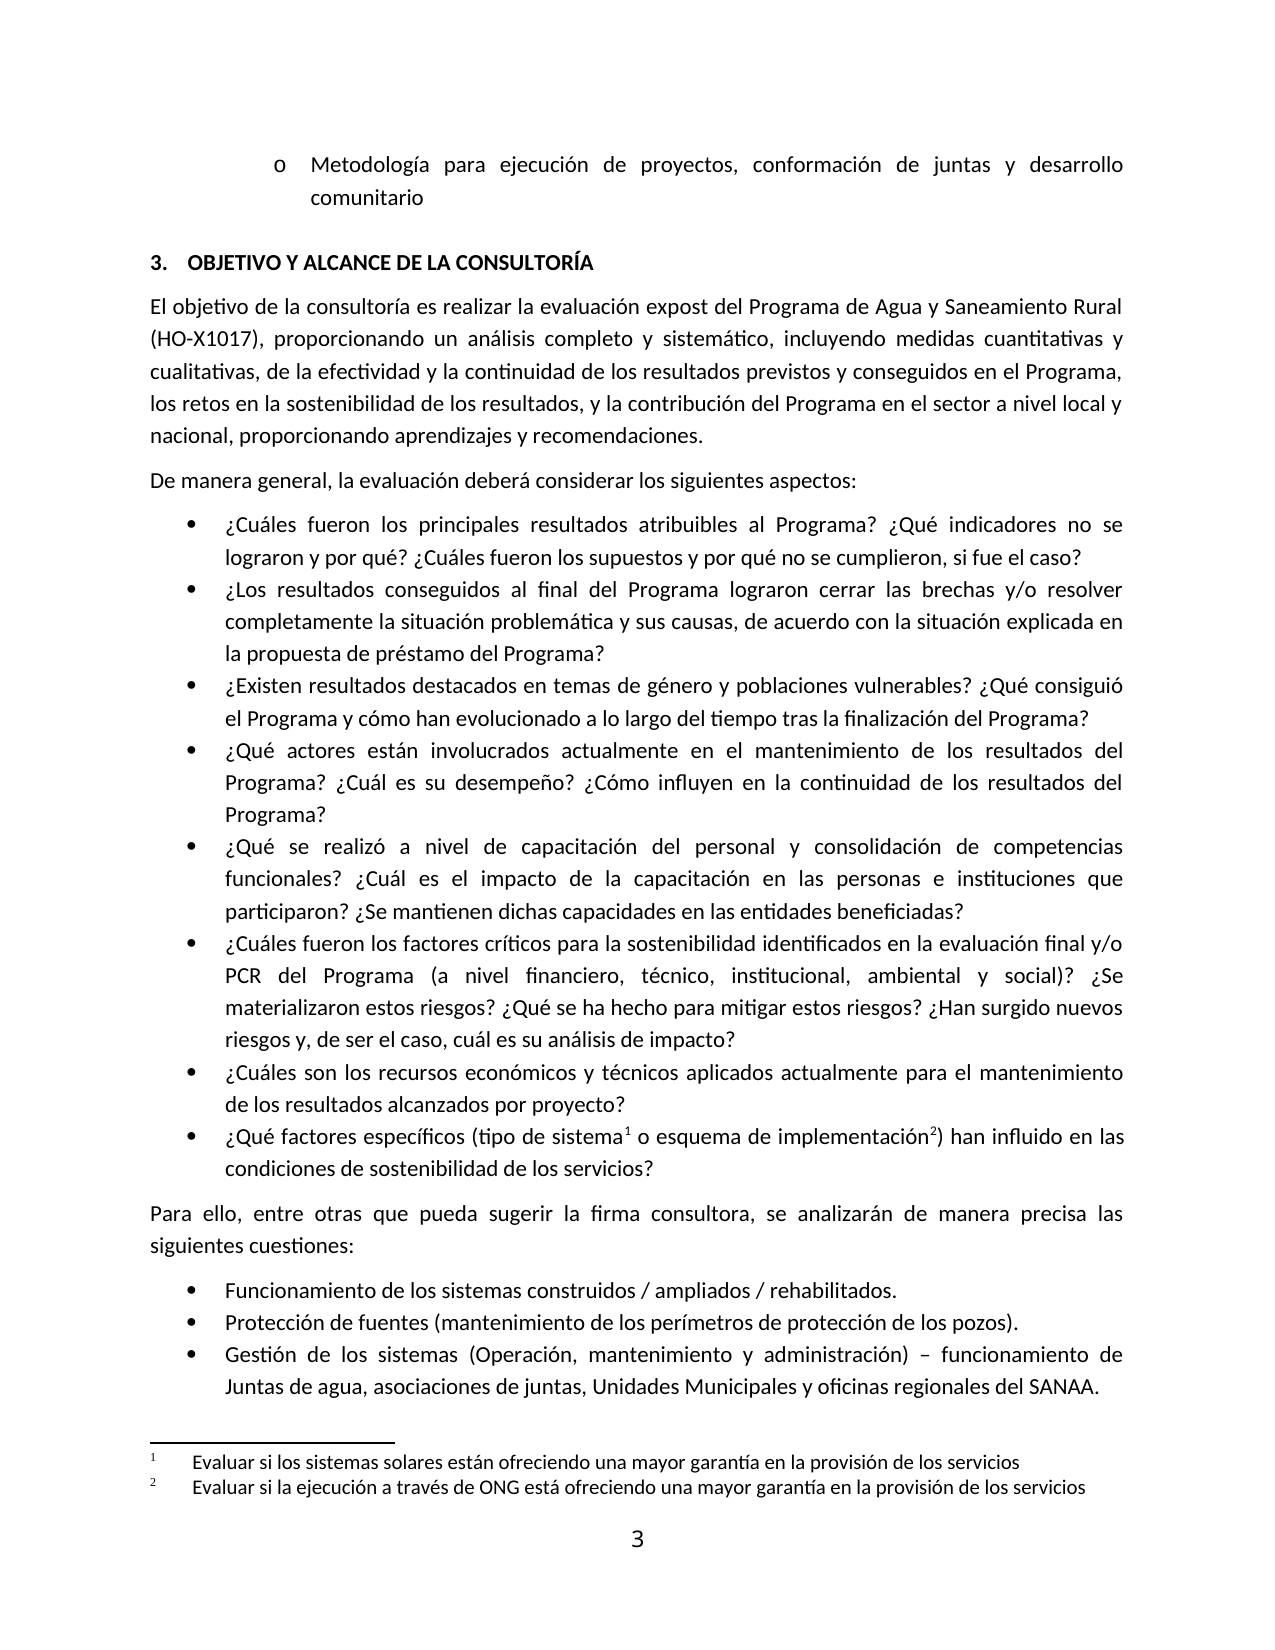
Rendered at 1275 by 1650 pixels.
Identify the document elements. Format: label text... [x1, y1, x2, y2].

list Funcionamiento de los sistemas construidos / ampliados / rehabilitados. [187, 1276, 1125, 1304]
list ¿Qué se realizó a nivel de capacitación del personal y consolidación de competencias funcionales? ¿Cuál es el impacto de la capacitación en las personas e instituciones que participaron? ¿Se mantienen dichas capacidades en las entidades beneficiadas? [187, 832, 1125, 925]
list OBJETIVO Y ALCANCE DE LA CONSULTORÍA [150, 248, 1125, 276]
list ¿Existen resultados destacados en temas de género y poblaciones vulnerables? ¿Qué consiguió el Programa y cómo han evolucionado a lo largo del tiempo tras la finalización del Programa? [187, 671, 1125, 732]
text De manera general, la evaluación deberá considerar los siguientes aspectos: [150, 466, 1125, 494]
list Gestión de los sistemas (Operación, mantenimiento y administración) – funcionamiento de Juntas de agua, asociaciones de juntas, Unidades Municipales y oficinas regionales del SANAA. [187, 1340, 1125, 1400]
text Para ello, entre otras que pueda sugerir la firma consultora, se analizarán de manera precisa las siguientes cuestiones: [150, 1199, 1125, 1259]
list ¿Los resultados conseguidos al final del Programa lograron cerrar las brechas y/o resolver completamente la situación problemática y sus causas, de acuerdo con la situación explicada en la propuesta de préstamo del Programa? [187, 575, 1125, 667]
text El objetivo de la consultoría es realizar la evaluación expost del Programa de Agua y Saneamiento Rural (HO-X1017), proporcionando un análisis completo y sistemático, incluyendo medidas cuantitativas y cualitativas, de la efectividad y la continuidad de los resultados previstos y conseguidos en el Programa, los retos en la sostenibilidad de los resultados, y la contribución del Programa en el sector a nivel local y nacional, proporcionando aprendizajes y recomendaciones. [150, 292, 1125, 449]
list Metodología para ejecución de proyectos, conformación de juntas y desarrollo comunitario [273, 150, 1125, 211]
list ¿Cuáles fueron los principales resultados atribuibles al Programa? ¿Qué indicadores no se lograron y por qué? ¿Cuáles fueron los supuestos y por qué no se cumplieron, si fue el caso? [187, 511, 1125, 571]
list Protección de fuentes (mantenimiento de los perímetros de protección de los pozos). [187, 1308, 1125, 1336]
list ¿Qué factores específicos (tipo de sistema o esquema de implementación) han influido en las condiciones de sostenibilidad de los servicios? [187, 1122, 1125, 1182]
list ¿Cuáles son los recursos económicos y técnicos aplicados actualmente para el mantenimiento de los resultados alcanzados por proyecto? [187, 1058, 1125, 1118]
list ¿Qué actores están involucrados actualmente en el mantenimiento de los resultados del Programa? ¿Cuál es su desempeño? ¿Cómo influyen en la continuidad de los resultados del Programa? [187, 736, 1125, 828]
list ¿Cuáles fueron los factores críticos para la sostenibilidad identificados en la evaluación final y/o PCR del Programa (a nivel financiero, técnico, institucional, ambiental y social)? ¿Se materializaron estos riesgos? ¿Qué se ha hecho para mitigar estos riesgos? ¿Han surgido nuevos riesgos y, de ser el caso, cuál es su análisis de impacto? [187, 929, 1125, 1053]
